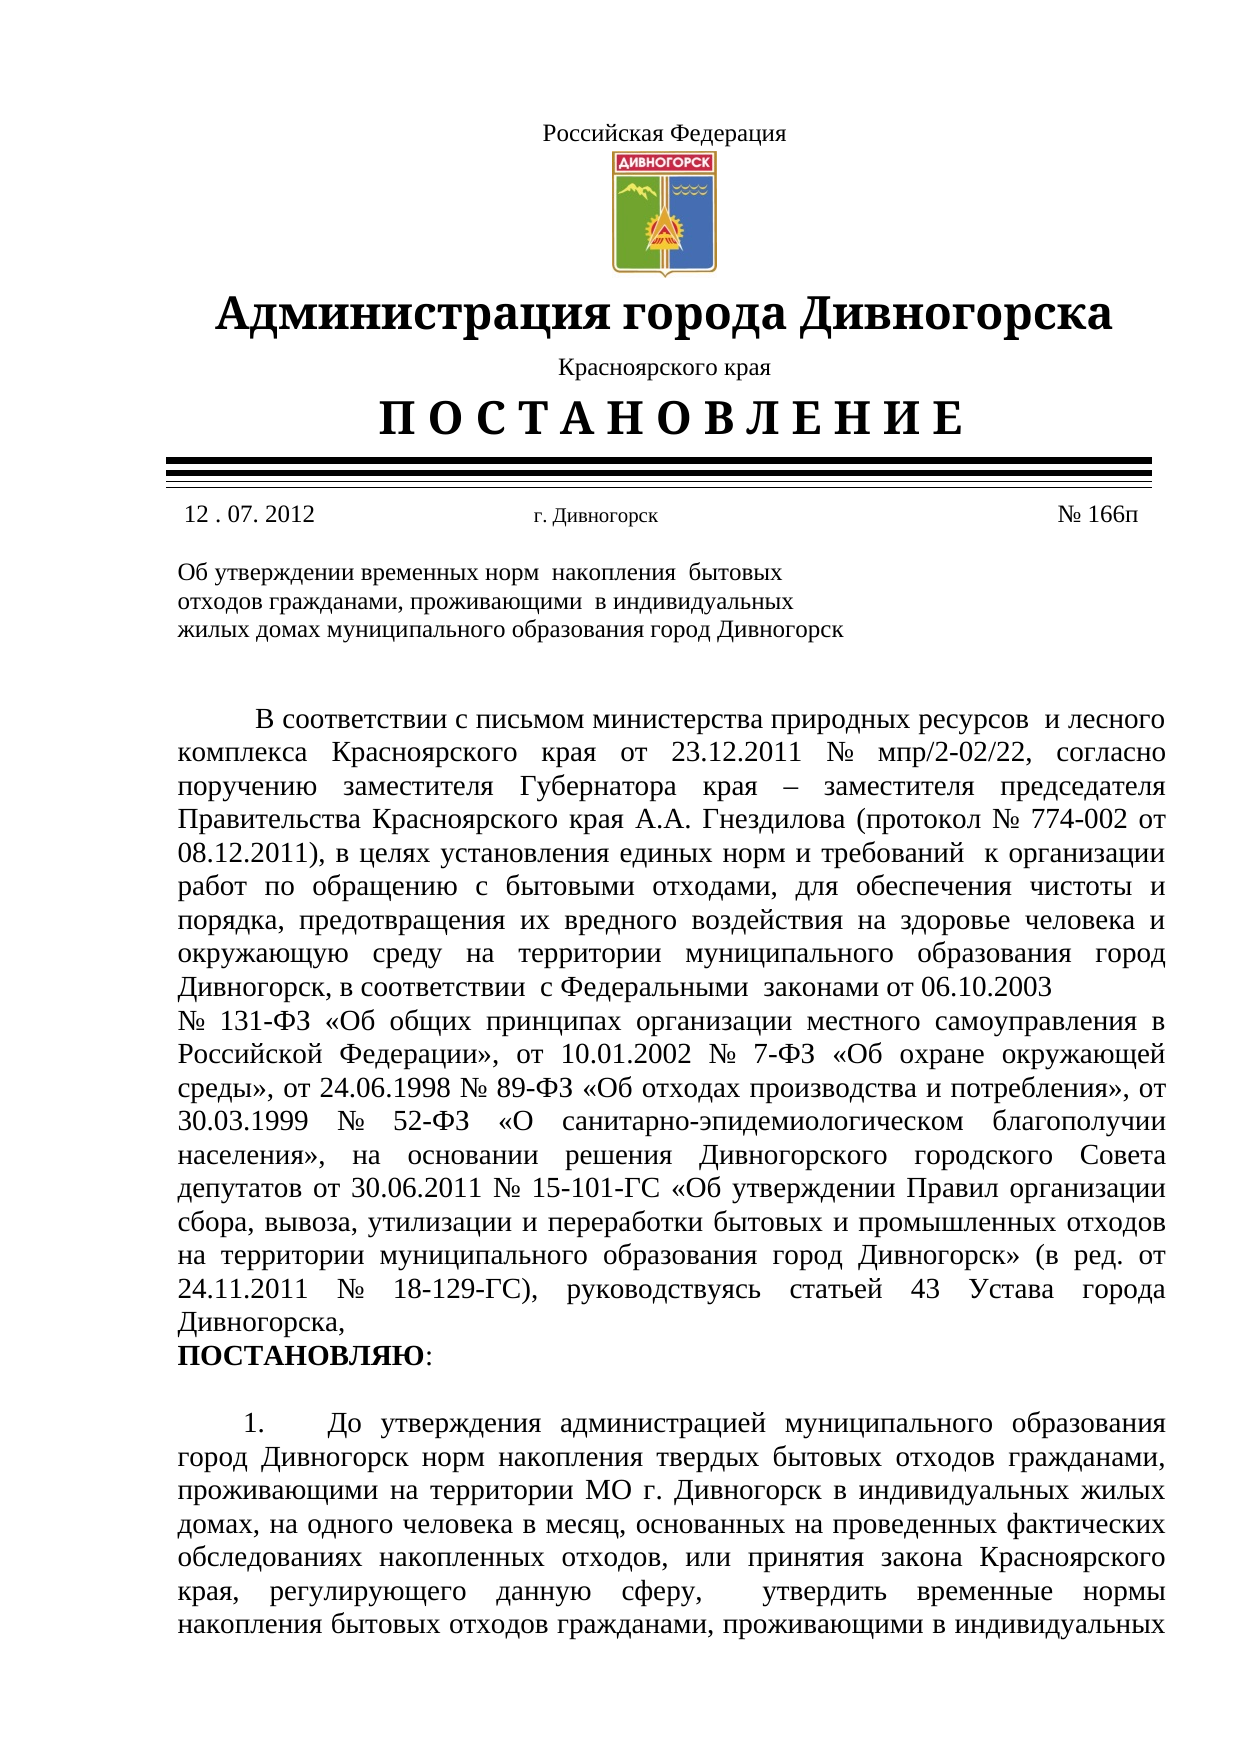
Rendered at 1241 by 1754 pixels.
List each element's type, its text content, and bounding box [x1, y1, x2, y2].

text ПОСТАНОВЛЯЮ: [177, 1338, 1167, 1372]
text Российская Федерация [177, 118, 1152, 147]
subtitle П О С Т А Н О В Л Е Н И Е [177, 386, 1152, 448]
text Об утверждении временных норм накопления бытовых [177, 557, 1167, 586]
text отходов гражданами, проживающими в индивидуальных [177, 586, 1167, 614]
text 12 . 07. 2012 г. Дивногорск № 166п [177, 499, 1167, 528]
text В соответствии с письмом министерства природных ресурсов и лесного комплекса Красноярского края от 23.12.2011 № мпр/2-02/22, согласно поручению заместителя Губернатора края – заместителя председателя Правительства Красноярского края А.А. Гнездилова (протокол № 774-002 от 08.12.2011), в целях установления единых норм и требований к организации работ по обращению с бытовыми отходами, для обеспечения чистоты и порядка, предотвращения их вредного воздействия на здоровье человека и окружающую среду на территории муниципального образования город Дивногорск, в соответствии с Федеральными законами от 06.10.2003 [177, 701, 1167, 1003]
picture [612, 151, 717, 278]
table_header [645, 476, 1152, 481]
table_cell [166, 482, 644, 487]
text № 131-ФЗ «Об общих принципах организации местного самоуправления в Российской Федерации», от 10.01.2002 № 7-ФЗ «Об охране окружающей среды», от 24.06.1998 № 89-ФЗ «Об отходах производства и потребления», от 30.03.1999 № 52-ФЗ «О санитарно-эпидемиологическом благополучии населения», на основании решения Дивногорского городского Совета депутатов от 30.06.2011 № 15-101-ГС «Об утверждении Правил организации сбора, вывоза, утилизации и переработки бытовых и промышленных отходов на территории муниципального образования город Дивногорск» (в ред. от 24.11.2011 № 18-129-ГС), руководствуясь статьей 43 Устава города Дивногорска, [177, 1003, 1167, 1338]
subtitle Администрация города Дивногорска [177, 281, 1152, 343]
text жилых домах муниципального образования город Дивногорск [177, 614, 1167, 643]
table_cell [645, 482, 1152, 487]
text Красноярского края [177, 352, 1152, 381]
table_header [166, 476, 644, 481]
table_header [645, 464, 1152, 470]
table_header [166, 464, 644, 470]
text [177, 1405, 1167, 1640]
